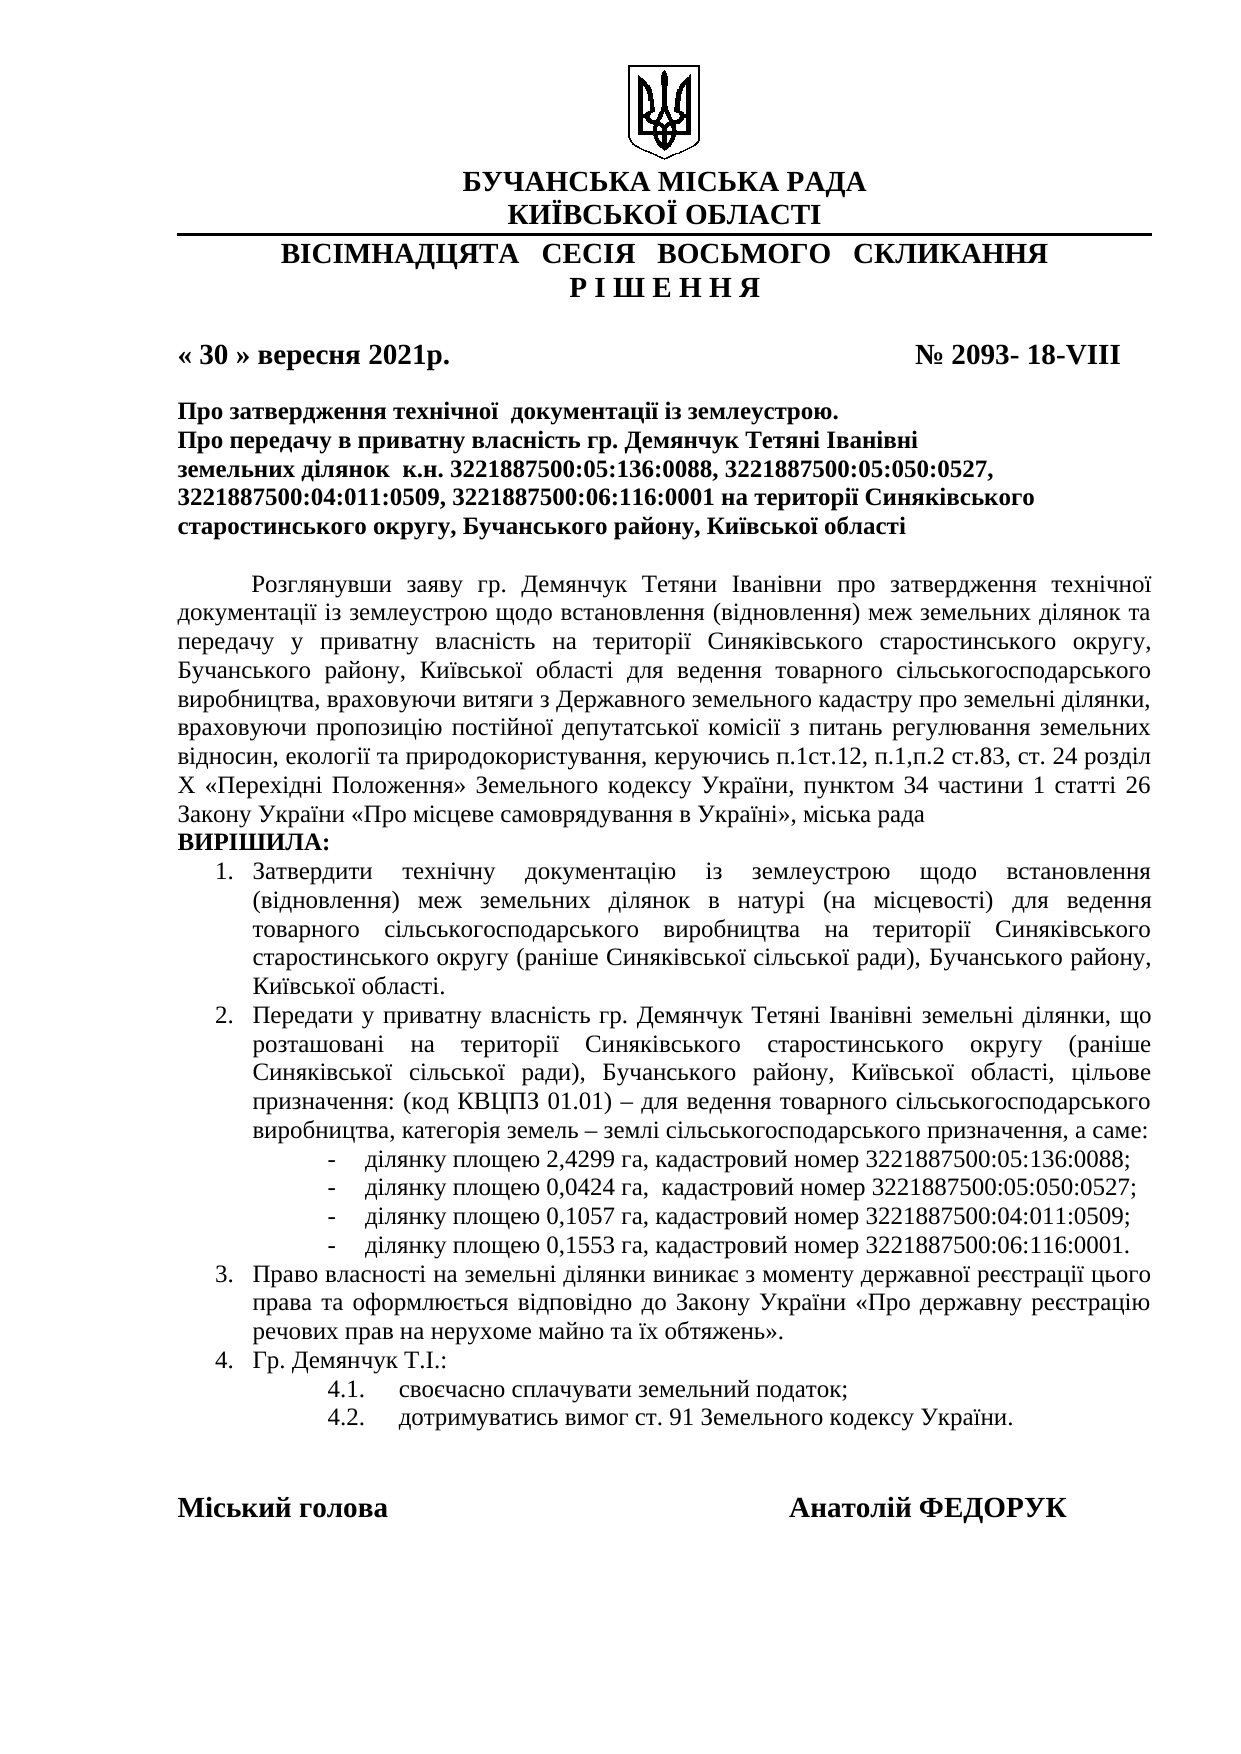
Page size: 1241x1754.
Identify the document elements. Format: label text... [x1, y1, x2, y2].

text КИЇВСЬКОЇ ОБЛАСТІ [177, 197, 1152, 233]
list ділянку площею 0,1553 га, кадастровий номер 3221887500:06:116:0001. [327, 1230, 1152, 1259]
list Гр. Демянчук Т.І.: [215, 1345, 1152, 1374]
text Розглянувши заяву гр. Демянчук Тетяни Іванівни про затвердження технічної документації із землеустрою щодо встановлення (відновлення) меж земельних ділянок та передачу у приватну власність на території Синяківського старостинського округу, Бучанського району, Київської області для ведення товарного сільськогосподарського виробництва, враховуючи витяги з Державного земельного кадастру про земельні ділянки, враховуючи пропозицію постійної депутатської комісії з питань регулювання земельних відносин, екології та природокористування, керуючись п.1ст.12, п.1,п.2 ст.83, ст. 24 розділ Х «Перехідні Положення» Земельного кодексу України, пунктом 34 частини 1 статті 26 Закону України «Про місцеве самоврядування в Україні», міська рада [177, 569, 1152, 827]
list дотримуватись вимог ст. 91 Земельного кодексу України. [327, 1402, 1152, 1431]
text ВИРІШИЛА: [177, 827, 1152, 856]
list Затвердити технічну документацію із землеустрою щодо встановлення (відновлення) меж земельних ділянок в натурі (на місцевості) для ведення товарного сільськогосподарського виробництва на території Синяківського старостинського округу (раніше Синяківської сільської ради), Бучанського району, Київської області. [215, 856, 1152, 1000]
list своєчасно сплачувати земельний податок; [327, 1374, 1152, 1402]
list ділянку площею 0,0424 га, кадастровий номер 3221887500:05:050:0527; [327, 1172, 1152, 1201]
list ділянку площею 0,1057 га, кадастровий номер 3221887500:04:011:0509; [327, 1201, 1152, 1230]
text Міський голова Анатолій ФЕДОРУК [177, 1491, 1152, 1524]
text Про передачу в приватну власність гр. Демянчук Тетяні Іванівні [177, 425, 1152, 454]
text Р І Ш Е Н Н Я [177, 270, 1152, 303]
list ділянку площею 2,4299 га, кадастровий номер 3221887500:05:136:0088; [327, 1144, 1152, 1172]
text « 30 » вересня 2021р. № 2093- 18-VІІІ [177, 337, 1152, 370]
text БУЧАНСЬКА МІСЬКА РАДА [177, 164, 1152, 197]
text ВІСІМНАДЦЯТА СЕСІЯ ВОСЬМОГО СКЛИКАННЯ [177, 236, 1152, 270]
text Про затвердження технічної документації із землеустрою. [177, 396, 1152, 425]
list Право власності на земельні ділянки виникає з моменту державної реєстрації цього права та оформлюється відповідно до Закону України «Про державну реєстрацію речових прав на нерухоме майно та їх обтяжень». [215, 1259, 1152, 1345]
list Передати у приватну власність гр. Демянчук Тетяні Іванівні земельні ділянки, що розташовані на території Синяківського старостинського округу (раніше Синяківської сільської ради), Бучанського району, Київської області, цільове призначення: (код КВЦПЗ 01.01) – для ведення товарного сільськогосподарського виробництва, категорія земель – землі сільськогосподарського призначення, а саме: [215, 1000, 1152, 1144]
text земельних ділянок к.н. 3221887500:05:136:0088, 3221887500:05:050:0527, 3221887500:04:011:0509, 3221887500:06:116:0001 на території Синяківського старостинського округу, Бучанського району, Київської області [177, 454, 1152, 540]
